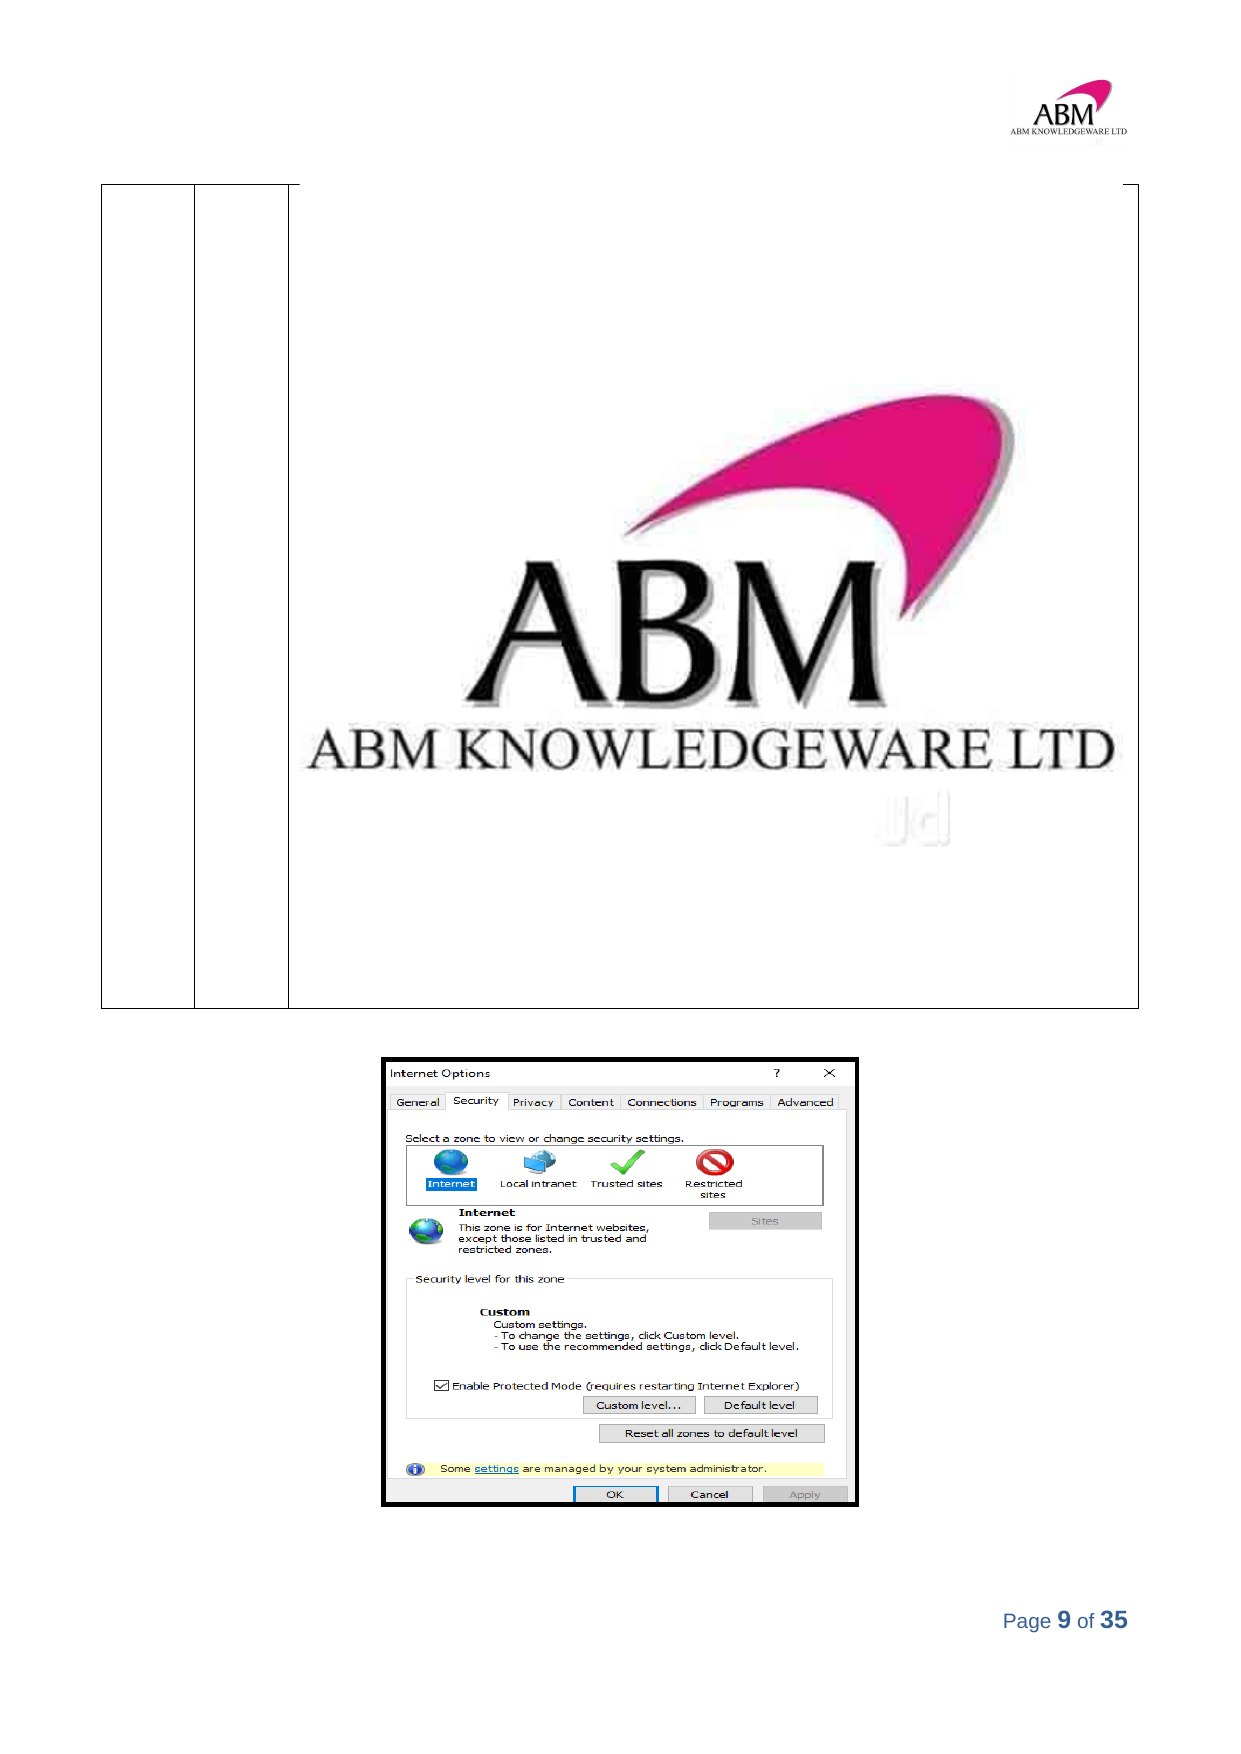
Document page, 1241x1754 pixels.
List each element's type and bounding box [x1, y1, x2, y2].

picture [386, 1062, 855, 1502]
picture [299, 184, 1123, 1008]
picture [1009, 71, 1128, 149]
